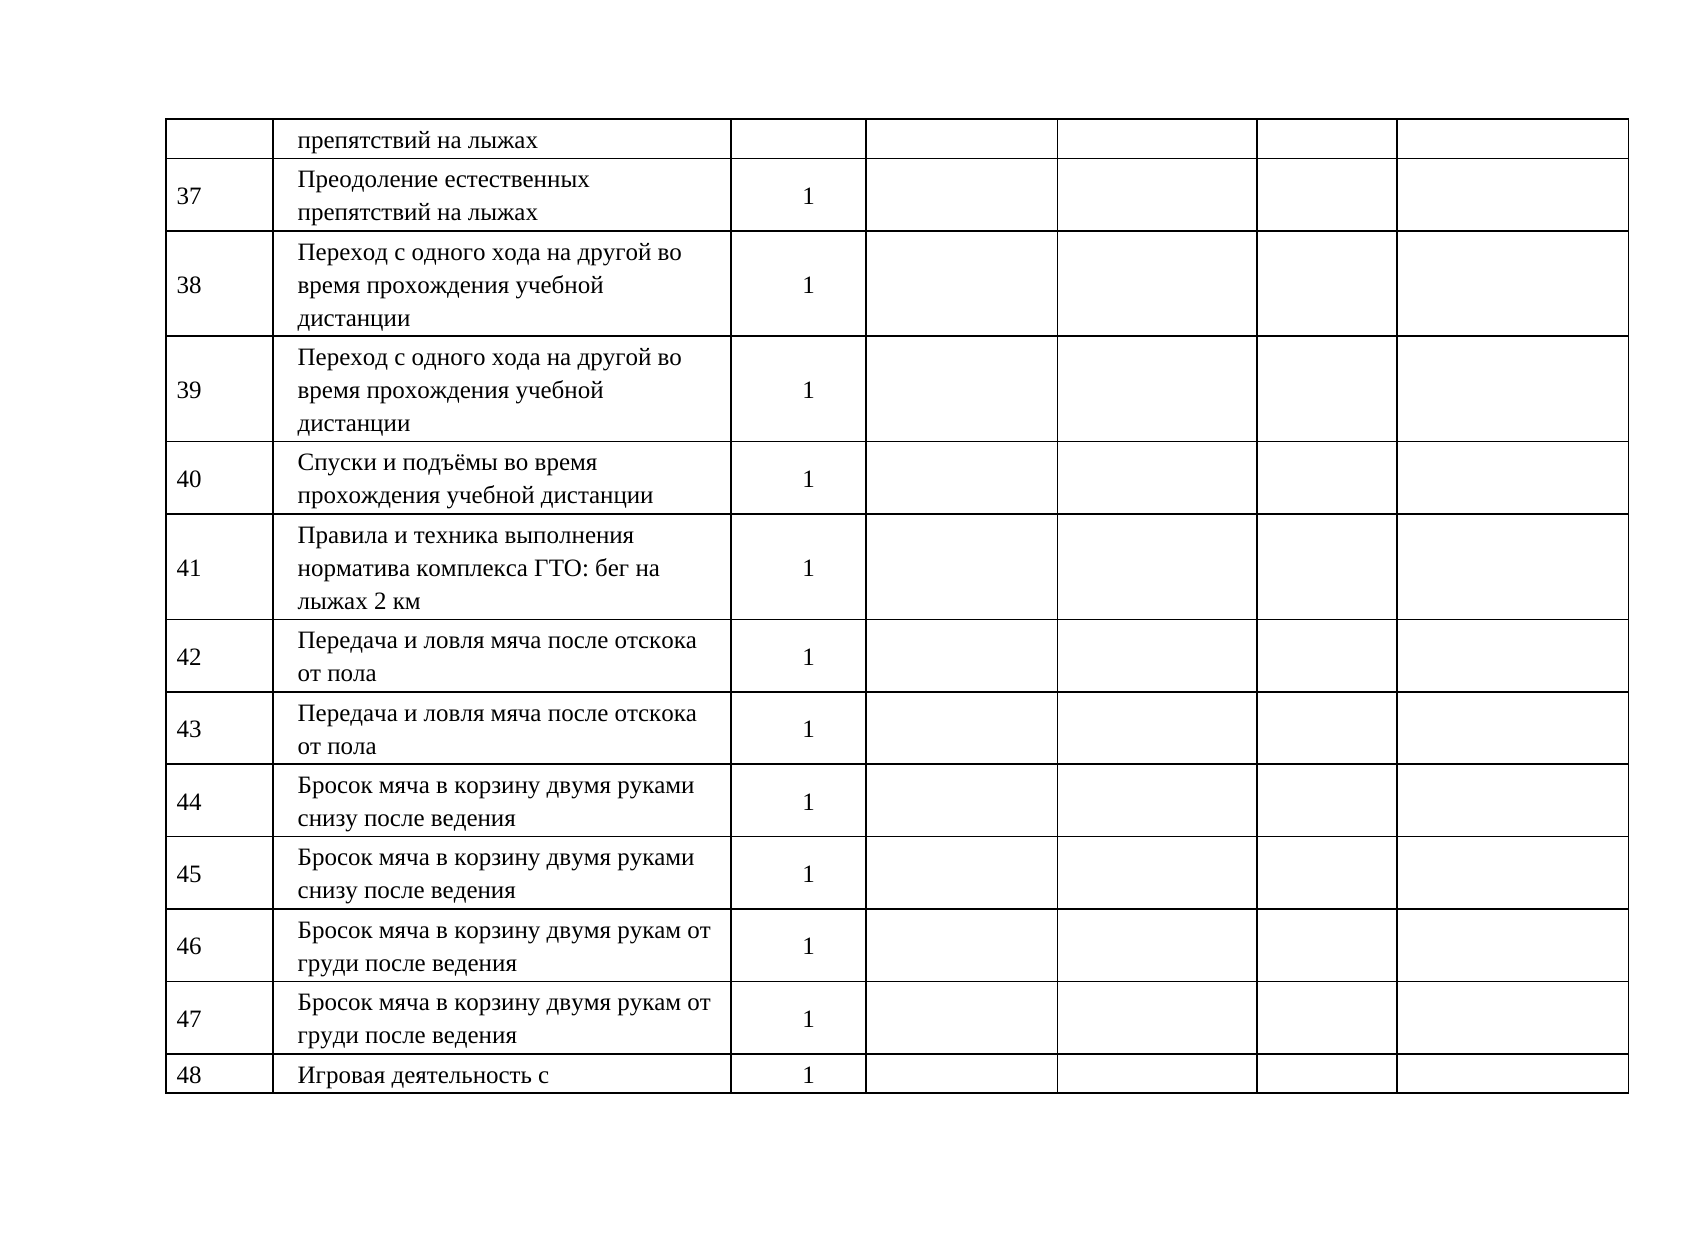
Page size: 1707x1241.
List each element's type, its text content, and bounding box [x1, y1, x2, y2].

table_cell [1258, 765, 1396, 836]
table_cell 43 [167, 693, 272, 763]
table_cell [1058, 159, 1256, 230]
table_cell [867, 620, 1057, 691]
table_cell [867, 442, 1057, 513]
table_cell [1058, 765, 1256, 836]
table_cell [1258, 120, 1396, 157]
table_cell [1058, 693, 1256, 763]
table_cell 1 [732, 337, 865, 441]
table_cell [1258, 442, 1396, 513]
table_cell [867, 693, 1057, 763]
table_cell [1258, 515, 1396, 618]
table_cell [1398, 1055, 1628, 1092]
table_cell Передача и ловля мяча после отскока от пола [274, 620, 730, 691]
table_cell 1 [732, 1055, 865, 1092]
table_cell 1 [732, 120, 865, 157]
table_cell [1258, 159, 1396, 230]
table_cell 44 [167, 765, 272, 836]
table_cell [1058, 337, 1256, 441]
table_cell [867, 159, 1057, 230]
table_cell Бросок мяча в корзину двумя руками снизу после ведения [274, 837, 730, 908]
table_cell 1 [732, 693, 865, 763]
table_cell [1058, 1055, 1256, 1092]
table_cell 1 [732, 837, 865, 908]
table_cell [1398, 442, 1628, 513]
table_cell [1398, 120, 1628, 157]
table_cell [867, 982, 1057, 1053]
table_cell [1398, 232, 1628, 335]
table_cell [274, 1055, 730, 1092]
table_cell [274, 120, 730, 157]
table_cell Бросок мяча в корзину двумя руками снизу после ведения [274, 765, 730, 836]
table_cell [1398, 837, 1628, 908]
table_cell Переход с одного хода на другой во время прохождения учебной дистанции [274, 232, 730, 335]
table_cell [1258, 337, 1396, 441]
table_cell [1258, 232, 1396, 335]
table_cell [1398, 982, 1628, 1053]
table_cell 36 [167, 120, 272, 157]
table_cell 45 [167, 837, 272, 908]
table_cell [1398, 693, 1628, 763]
table_cell [1058, 910, 1256, 981]
table_cell [867, 337, 1057, 441]
table_cell [1398, 337, 1628, 441]
table_cell [1058, 232, 1256, 335]
table_cell 1 [732, 159, 865, 230]
table_cell 1 [732, 620, 865, 691]
table_cell [1258, 910, 1396, 981]
table_cell 1 [732, 910, 865, 981]
table_cell [1058, 120, 1256, 157]
table_cell 48 [167, 1055, 272, 1092]
table_cell 38 [167, 232, 272, 335]
table_cell Бросок мяча в корзину двумя рукам от груди после ведения [274, 982, 730, 1053]
table_cell [1058, 515, 1256, 618]
table_cell 39 [167, 337, 272, 441]
table_cell 1 [732, 232, 865, 335]
table_cell [867, 515, 1057, 618]
table_cell Правила и техника выполнения норматива комплекса ГТО: бег на лыжах 2 км [274, 515, 730, 618]
table_cell 47 [167, 982, 272, 1053]
table_cell [1258, 982, 1396, 1053]
table_cell [867, 910, 1057, 981]
table_cell [867, 120, 1057, 157]
table_cell [1258, 837, 1396, 908]
table_cell 1 [732, 442, 865, 513]
table_cell [1398, 620, 1628, 691]
table_cell [867, 765, 1057, 836]
table_cell Спуски и подъёмы во время прохождения учебной дистанции [274, 442, 730, 513]
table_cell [274, 159, 730, 230]
table_cell [1258, 620, 1396, 691]
table_cell [1058, 982, 1256, 1053]
table_cell 1 [732, 515, 865, 618]
table_cell [1058, 442, 1256, 513]
table_cell 40 [167, 442, 272, 513]
table_cell [1258, 693, 1396, 763]
table_cell 46 [167, 910, 272, 981]
table_cell Бросок мяча в корзину двумя рукам от груди после ведения [274, 910, 730, 981]
table_cell [867, 837, 1057, 908]
table_cell [1258, 1055, 1396, 1092]
table_cell 1 [732, 982, 865, 1053]
table_cell [1398, 515, 1628, 618]
table_cell 1 [732, 765, 865, 836]
table_cell 42 [167, 620, 272, 691]
table_cell [867, 232, 1057, 335]
table_cell [1058, 620, 1256, 691]
table_cell [1398, 910, 1628, 981]
table_cell [1058, 837, 1256, 908]
table_cell [867, 1055, 1057, 1092]
table_cell 41 [167, 515, 272, 618]
table_cell Переход с одного хода на другой во время прохождения учебной дистанции [274, 337, 730, 441]
table_cell [1398, 765, 1628, 836]
table_cell [1398, 159, 1628, 230]
table_cell 37 [167, 159, 272, 230]
table_cell Передача и ловля мяча после отскока от пола [274, 693, 730, 763]
